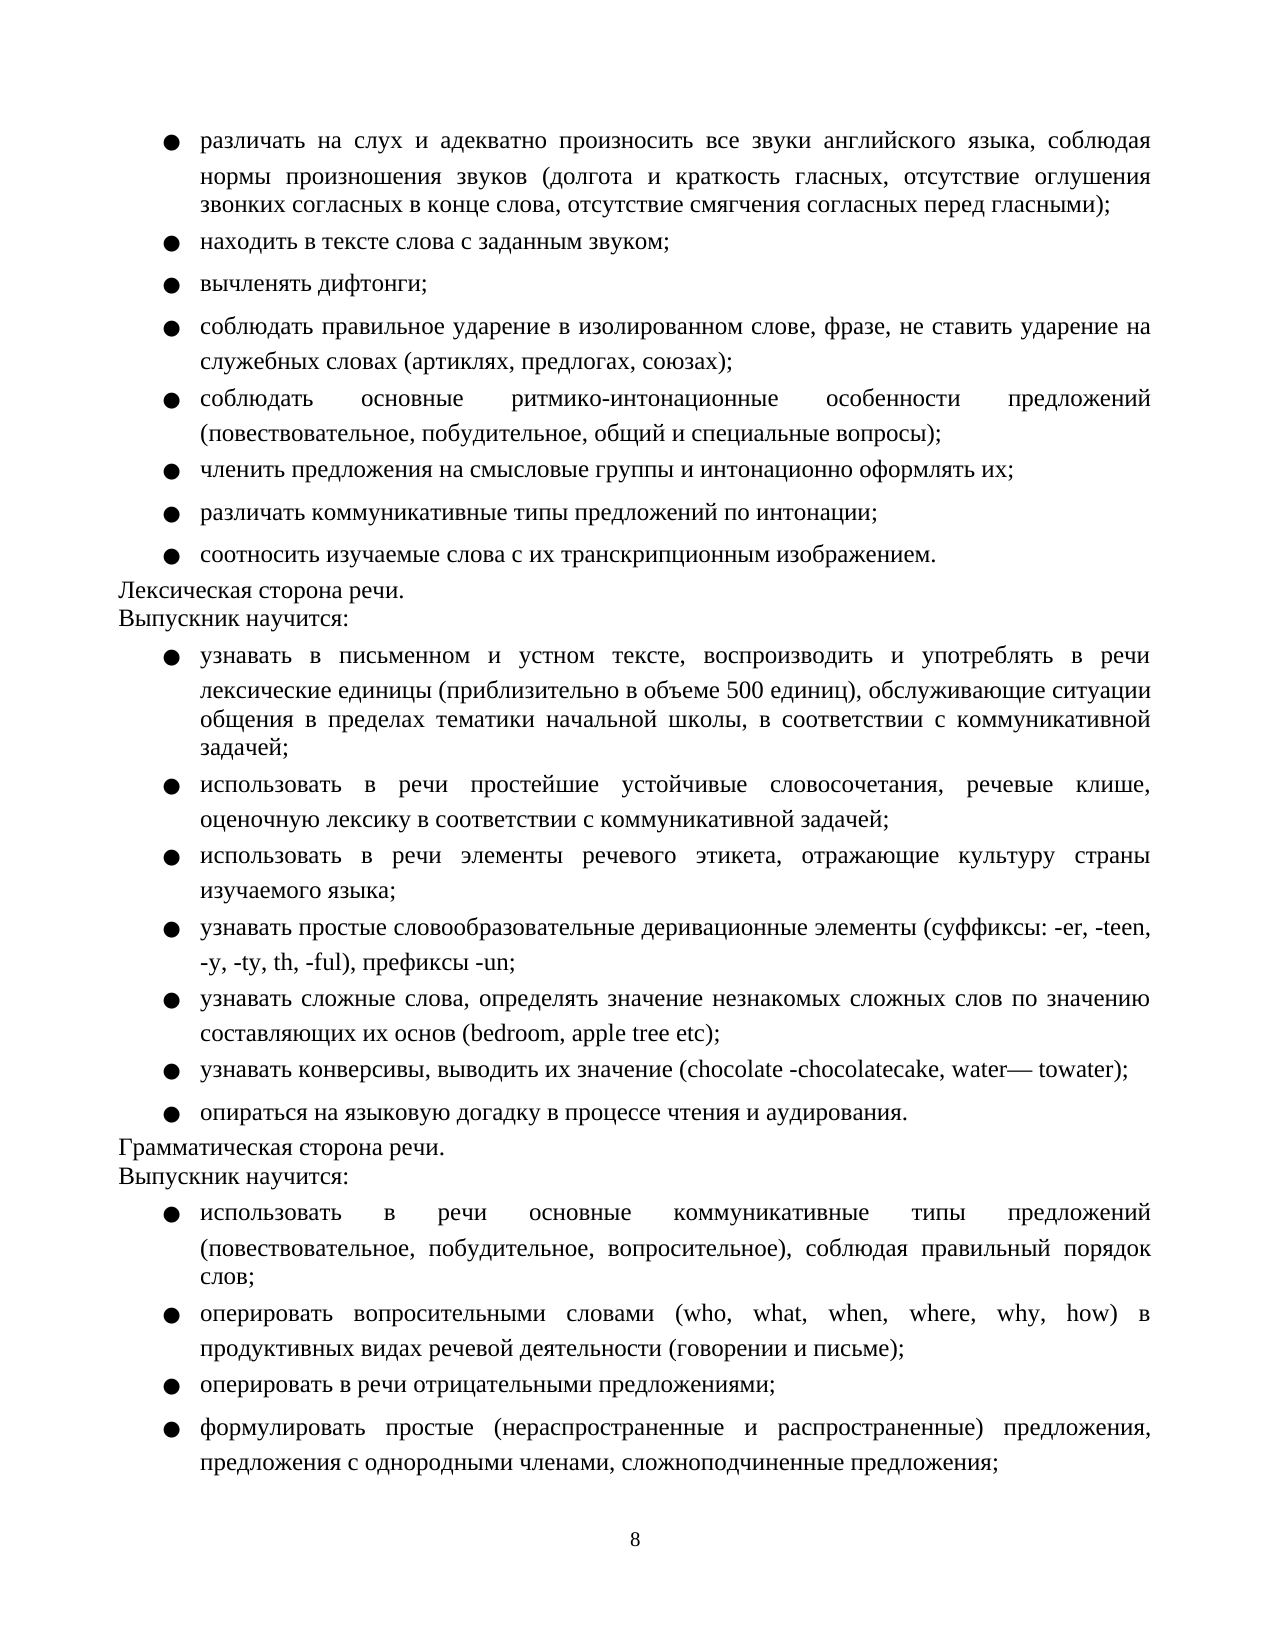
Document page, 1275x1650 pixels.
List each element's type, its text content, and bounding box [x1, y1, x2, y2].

list использовать в речи элементы речевого этикета, отражающие культуру страны изучаемого языка; [162, 833, 1152, 904]
list различать коммуникативные типы предложений по интонации; [162, 489, 1152, 532]
list находить в тексте слова с заданным звуком; [162, 218, 1152, 261]
list соблюдать основные ритмико-интонационные особенности предложений (повествовательное, побудительное, общий и специальные вопросы); [162, 375, 1152, 447]
list узнавать сложные слова, определять значение незнакомых сложных слов по значению составляющих их основ (bedroom, apple tree etc); [162, 976, 1152, 1047]
list соблюдать правильное ударение в изолированном слове, фразе, не ставить ударение на служебных словах (артиклях, предлогах, союзах); [162, 304, 1152, 375]
list узнавать в письменном и устном тексте, воспроизводить и употреблять в речи лексические единицы (приблизительно в объеме 500 единиц), обслуживающие ситуации общения в пределах тематики начальной школы, в соответствии с коммуникативной задачей; [162, 632, 1152, 761]
list формулировать простые (нераспространенные и распространенные) предложения, предложения с однородными членами, сложноподчиненные предложения; [162, 1404, 1152, 1476]
text Выпускник научится: [118, 603, 1152, 632]
text Грамматическая сторона речи. [118, 1132, 1152, 1161]
list различать на слух и адекватно произносить все звуки английского языка, соблюдая нормы произношения звуков (долгота и краткость гласных, отсутствие оглушения звонких согласных в конце слова, отсутствие смягчения согласных перед гласными); [162, 118, 1152, 218]
list членить предложения на смысловые группы и интонационно оформлять их; [162, 447, 1152, 489]
list соотносить изучаемые слова с их транскрипционным изображением. [162, 532, 1152, 575]
list оперировать вопросительными словами (who, what, when, where, why, how) в продуктивных видах речевой деятельности (говорении и письме); [162, 1290, 1152, 1362]
list опираться на языковую догадку в процессе чтения и аудирования. [162, 1090, 1152, 1132]
list узнавать конверсивы, выводить их значение (chocolate -chocolatecake, water— towater); [162, 1047, 1152, 1090]
list использовать в речи основные коммуникативные типы предложений (повествовательное, побудительное, вопросительное), соблюдая правильный порядок слов; [162, 1190, 1152, 1290]
list использовать в речи простейшие устойчивые словосочетания, речевые клише, оценочную лексику в соответствии с коммуникативной задачей; [162, 761, 1152, 833]
list вычленять дифтонги; [162, 261, 1152, 304]
list оперировать в речи отрицательными предложениями; [162, 1362, 1152, 1404]
list узнавать простые словообразовательные деривационные элементы (суффиксы: -er, -teen, -y, -ty, th, -ful), префиксы -un; [162, 904, 1152, 976]
text Выпускник научится: [118, 1161, 1152, 1190]
text Лексическая сторона речи. [118, 575, 1152, 603]
